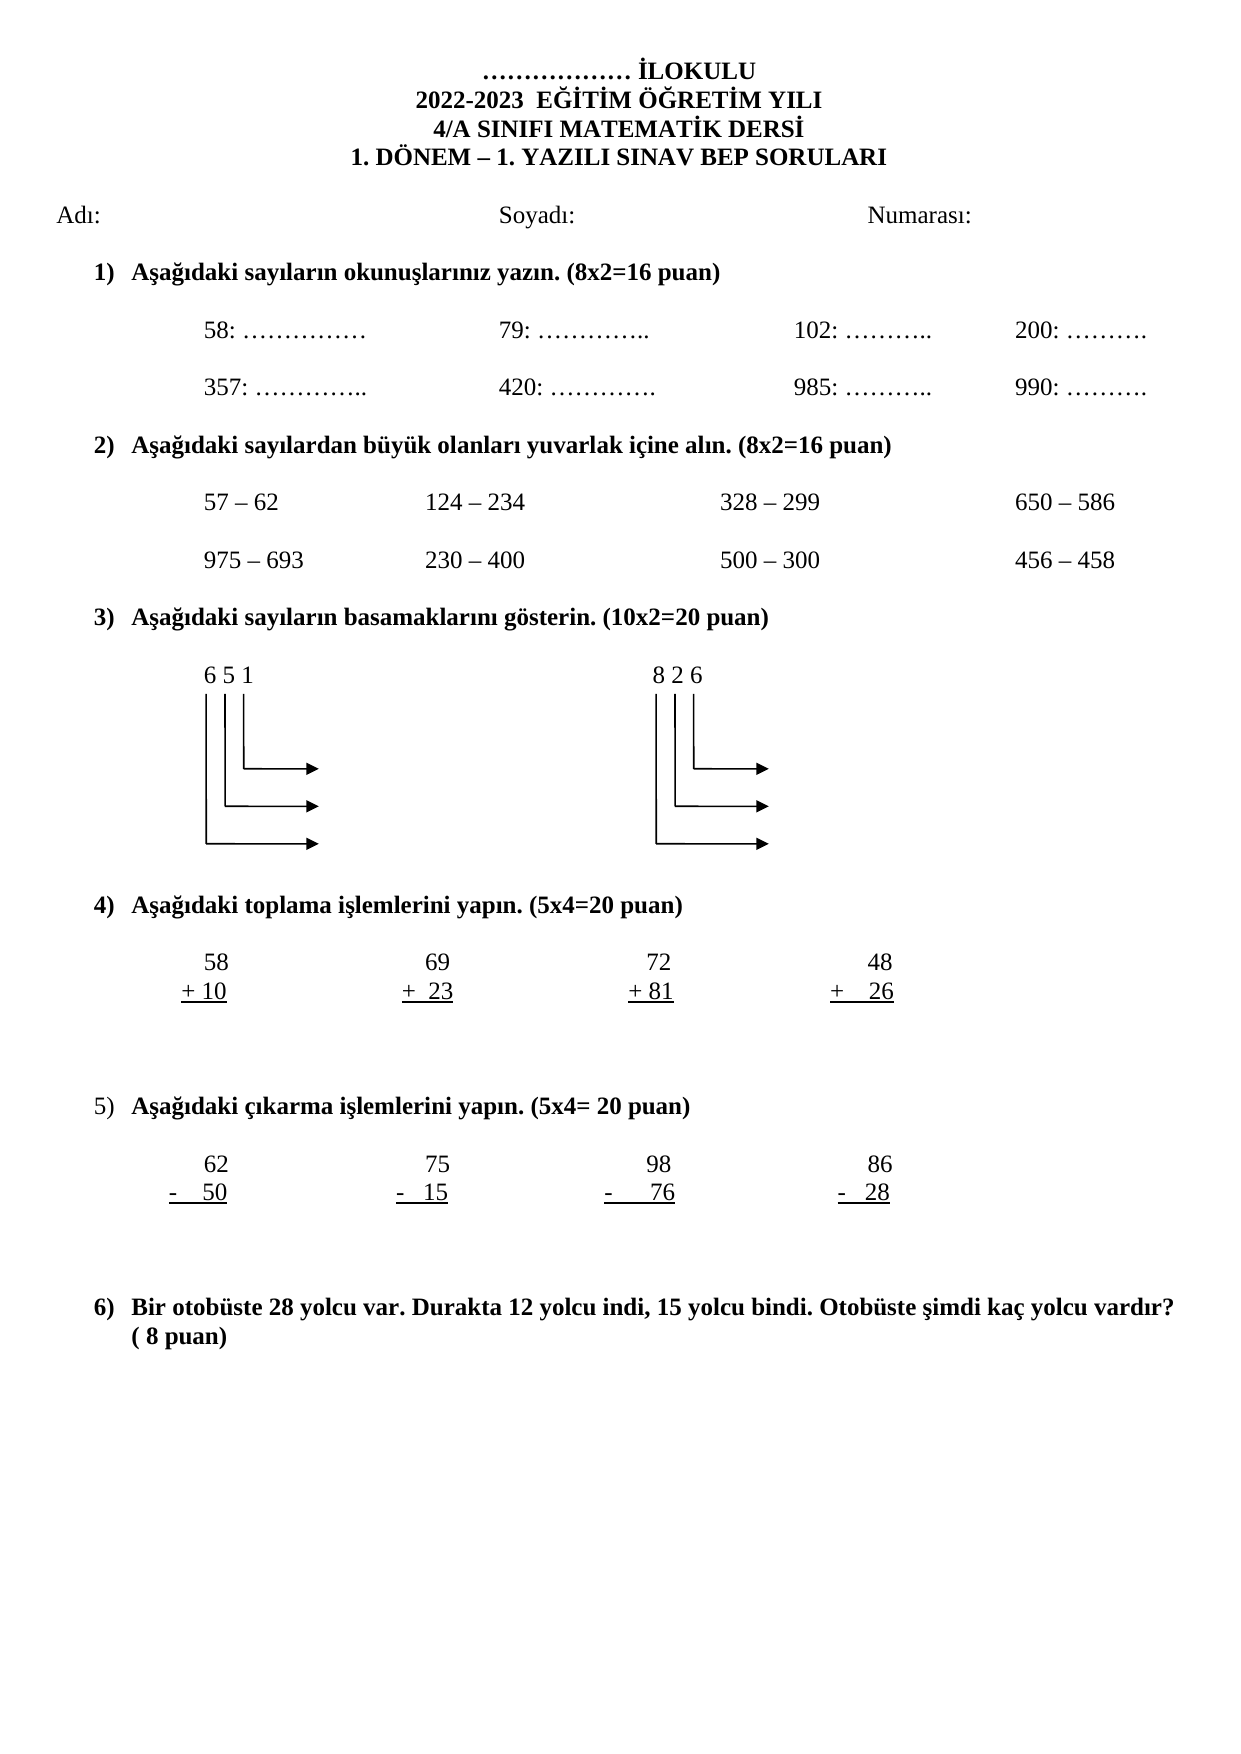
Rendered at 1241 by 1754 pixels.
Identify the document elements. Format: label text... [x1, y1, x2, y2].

list Bir otobüste 28 yolcu var. Durakta 12 yolcu indi, 15 yolcu bindi. Otobüste şimdi kaç yolcu vardır? ( 8 puan) [94, 1292, 1181, 1350]
text 975 – 693 230 – 400 500 – 300 456 – 458 [204, 545, 1181, 574]
text 6 5 1 8 2 6 [204, 660, 1181, 689]
text 57 – 62 124 – 234 328 – 299 650 – 586 [204, 487, 1181, 516]
list Aşağıdaki toplama işlemlerini yapın. (5x4=20 puan) [94, 890, 1181, 919]
text 62 75 98 86 [204, 1149, 1181, 1177]
list Aşağıdaki sayıların basamaklarını gösterin. (10x2=20 puan) [94, 602, 1181, 631]
text 58: …………… 79: ………….. 102: ……….. 200: ………. [204, 315, 1181, 344]
text 2022-2023 EĞİTİM ÖĞRETİM YILI [56, 85, 1181, 114]
text + 10 + 23 + 81 + 26 [56, 976, 1181, 1005]
text - 50 - 15 - 76 - 28 [56, 1177, 1181, 1206]
text Adı: Soyadı: Numarası: [56, 200, 1181, 229]
list Aşağıdaki sayıların okunuşlarınız yazın. (8x2=16 puan) [94, 257, 1181, 286]
text 58 69 72 48 [204, 947, 1181, 976]
text 357: ………….. 420: …………. 985: ……….. 990: ………. [204, 372, 1181, 401]
text 1. DÖNEM – 1. YAZILI SINAV BEP SORULARI [56, 142, 1181, 171]
text ……………… İLOKULU [56, 56, 1181, 85]
list Aşağıdaki çıkarma işlemlerini yapın. (5x4= 20 puan) [94, 1091, 1181, 1120]
list Aşağıdaki sayılardan büyük olanları yuvarlak içine alın. (8x2=16 puan) [94, 430, 1181, 459]
text 4/A SINIFI MATEMATİK DERSİ [56, 114, 1181, 142]
